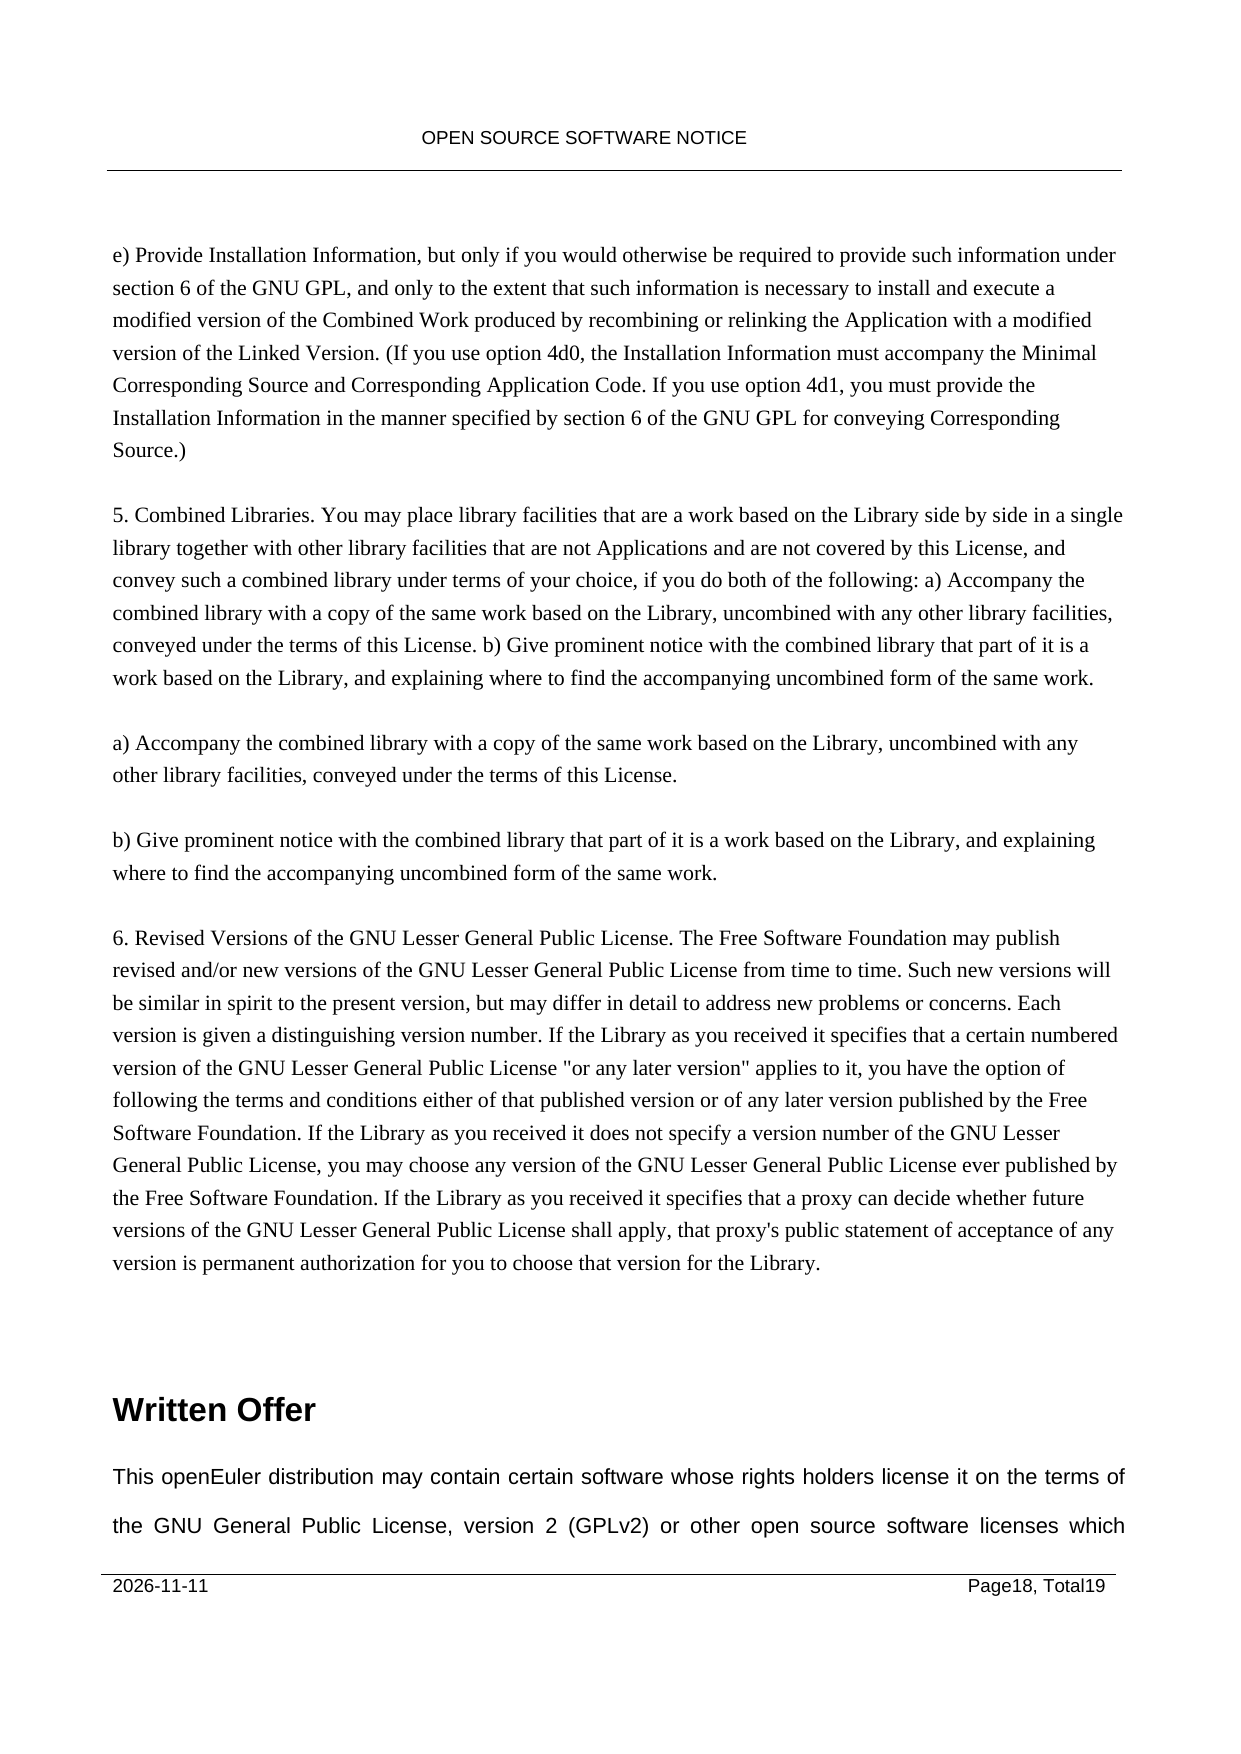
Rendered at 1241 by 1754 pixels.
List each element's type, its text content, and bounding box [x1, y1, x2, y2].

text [112, 1461, 1128, 1542]
text Written Offer [112, 1376, 1128, 1441]
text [112, 206, 1128, 1376]
